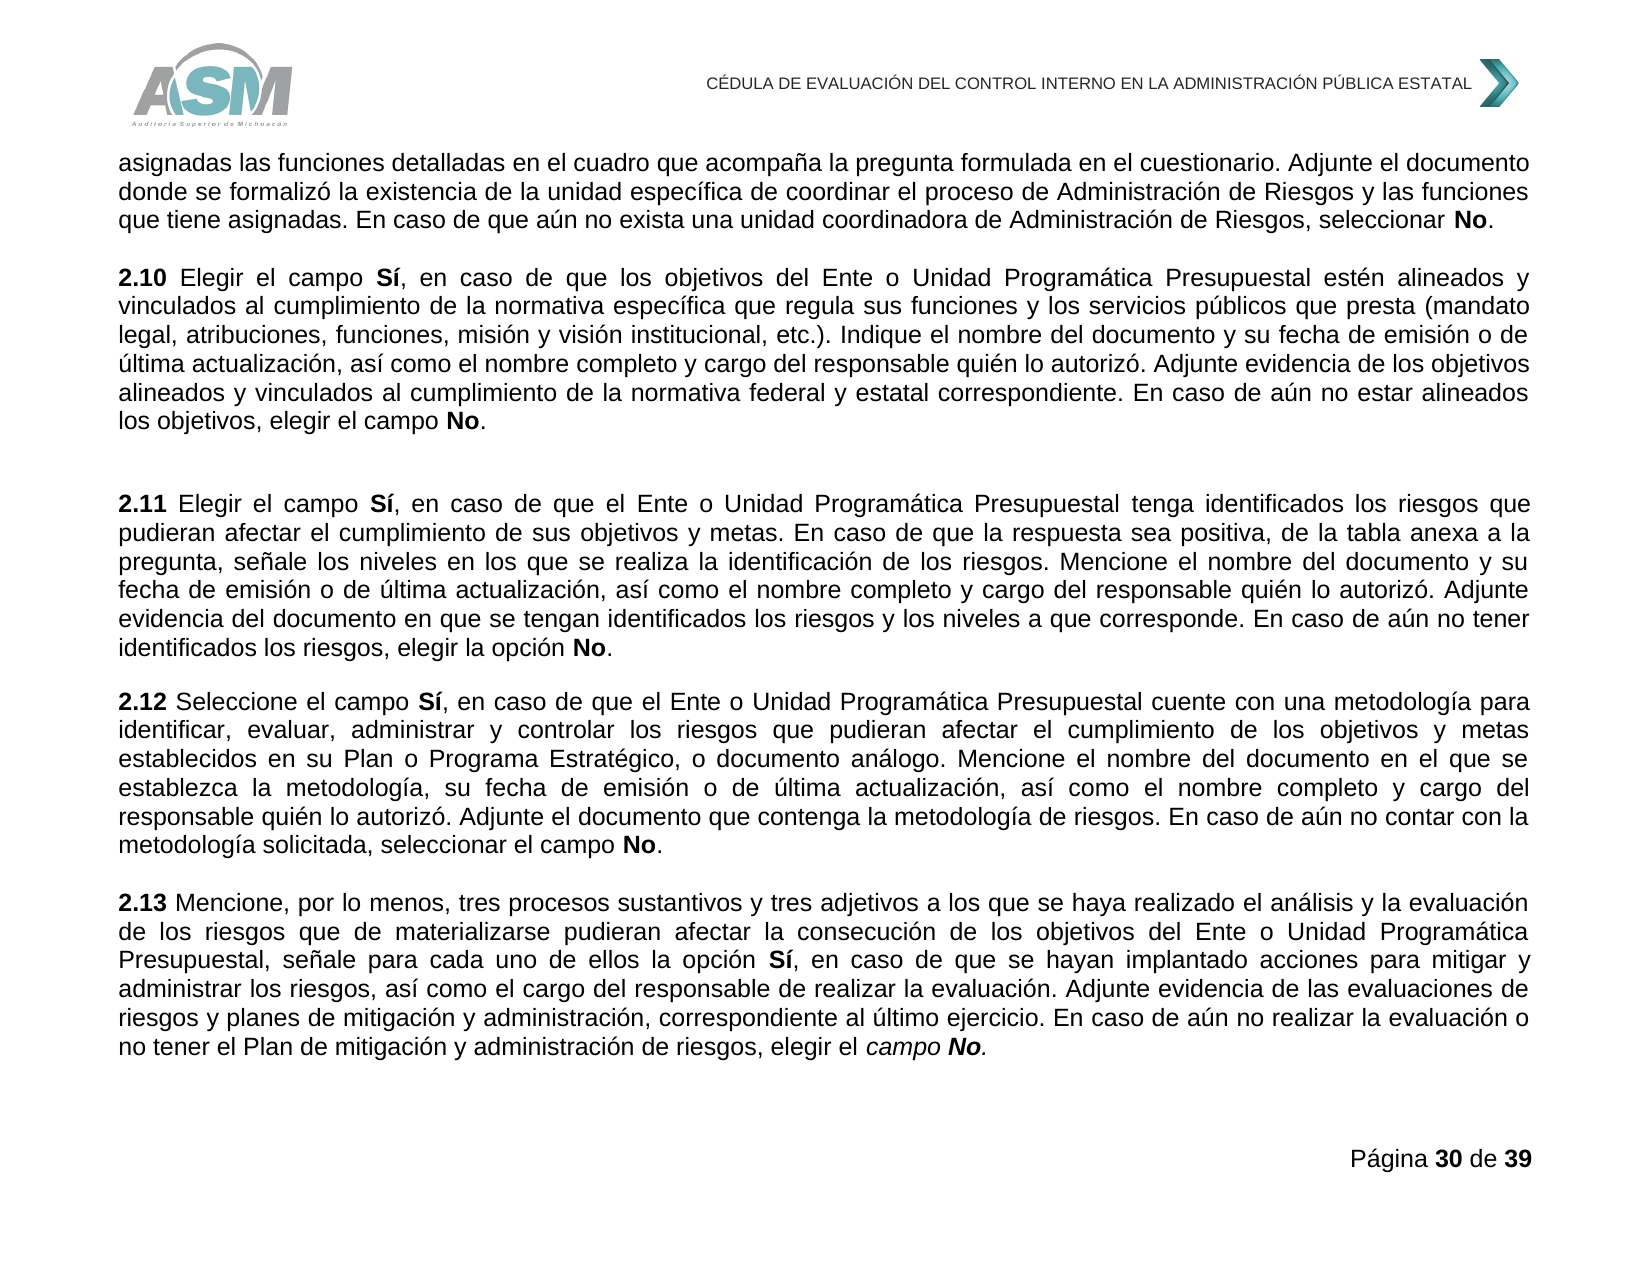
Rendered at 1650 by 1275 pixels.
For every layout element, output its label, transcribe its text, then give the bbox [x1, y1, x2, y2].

text 2.12 Seleccione el campo Sí, en caso de que el Ente o Unidad Programática Presupuestal cuente con una metodología para identificar, evaluar, administrar y controlar los riesgos que pudieran afectar el cumplimiento de los objetivos y metas establecidos en su Plan o Programa Estratégico, o documento análogo. Mencione el nombre del documento en el que se establezca la metodología, su fecha de emisión o de última actualización, así como el nombre completo y cargo del responsable quién lo autorizó. Adjunte el documento que contenga la metodología de riesgos. En caso de aún no contar con la metodología solicitada, seleccionar el campo No. [118, 686, 1532, 859]
picture [1479, 59, 1519, 107]
text 2.11 Elegir el campo Sí, en caso de que el Ente o Unidad Programática Presupuestal tenga identificados los riesgos que pudieran afectar el cumplimiento de sus objetivos y metas. En caso de que la respuesta sea positiva, de la tabla anexa a la pregunta, señale los niveles en los que se realiza la identificación de los riesgos. Mencione el nombre del documento y su fecha de emisión o de última actualización, así como el nombre completo y cargo del responsable quién lo autorizó. Adjunte evidencia del documento en que se tengan identificados los riesgos y los niveles a que corresponde. En caso de aún no tener identificados los riesgos, elegir la opción No. [118, 489, 1532, 661]
text 2.10 Elegir el campo Sí, en caso de que los objetivos del Ente o Unidad Programática Presupuestal estén alineados y vinculados al cumplimiento de la normativa específica que regula sus funciones y los servicios públicos que presta (mandato legal, atribuciones, funciones, misión y visión institucional, etc.). Indique el nombre del documento y su fecha de emisión o de última actualización, así como el nombre completo y cargo del responsable quién lo autorizó. Adjunte evidencia de los objetivos alineados y vinculados al cumplimiento de la normativa federal y estatal correspondiente. En caso de aún no estar alineados los objetivos, elegir el campo No. [118, 263, 1532, 435]
text 2.13 Mencione, por lo menos, tres procesos sustantivos y tres adjetivos a los que se haya realizado el análisis y la evaluación de los riesgos que de materializarse pudieran afectar la consecución de los objetivos del Ente o Unidad Programática Presupuestal, señale para cada uno de ellos la opción Sí, en caso de que se hayan implantado acciones para mitigar y administrar los riesgos, así como el cargo del responsable de realizar la evaluación. Adjunte evidencia de las evaluaciones de riesgos y planes de mitigación y administración, correspondiente al último ejercicio. En caso de aún no realizar la evaluación o no tener el Plan de mitigación y administración de riesgos, elegir el campo No. [118, 888, 1532, 1060]
picture [131, 43, 293, 128]
